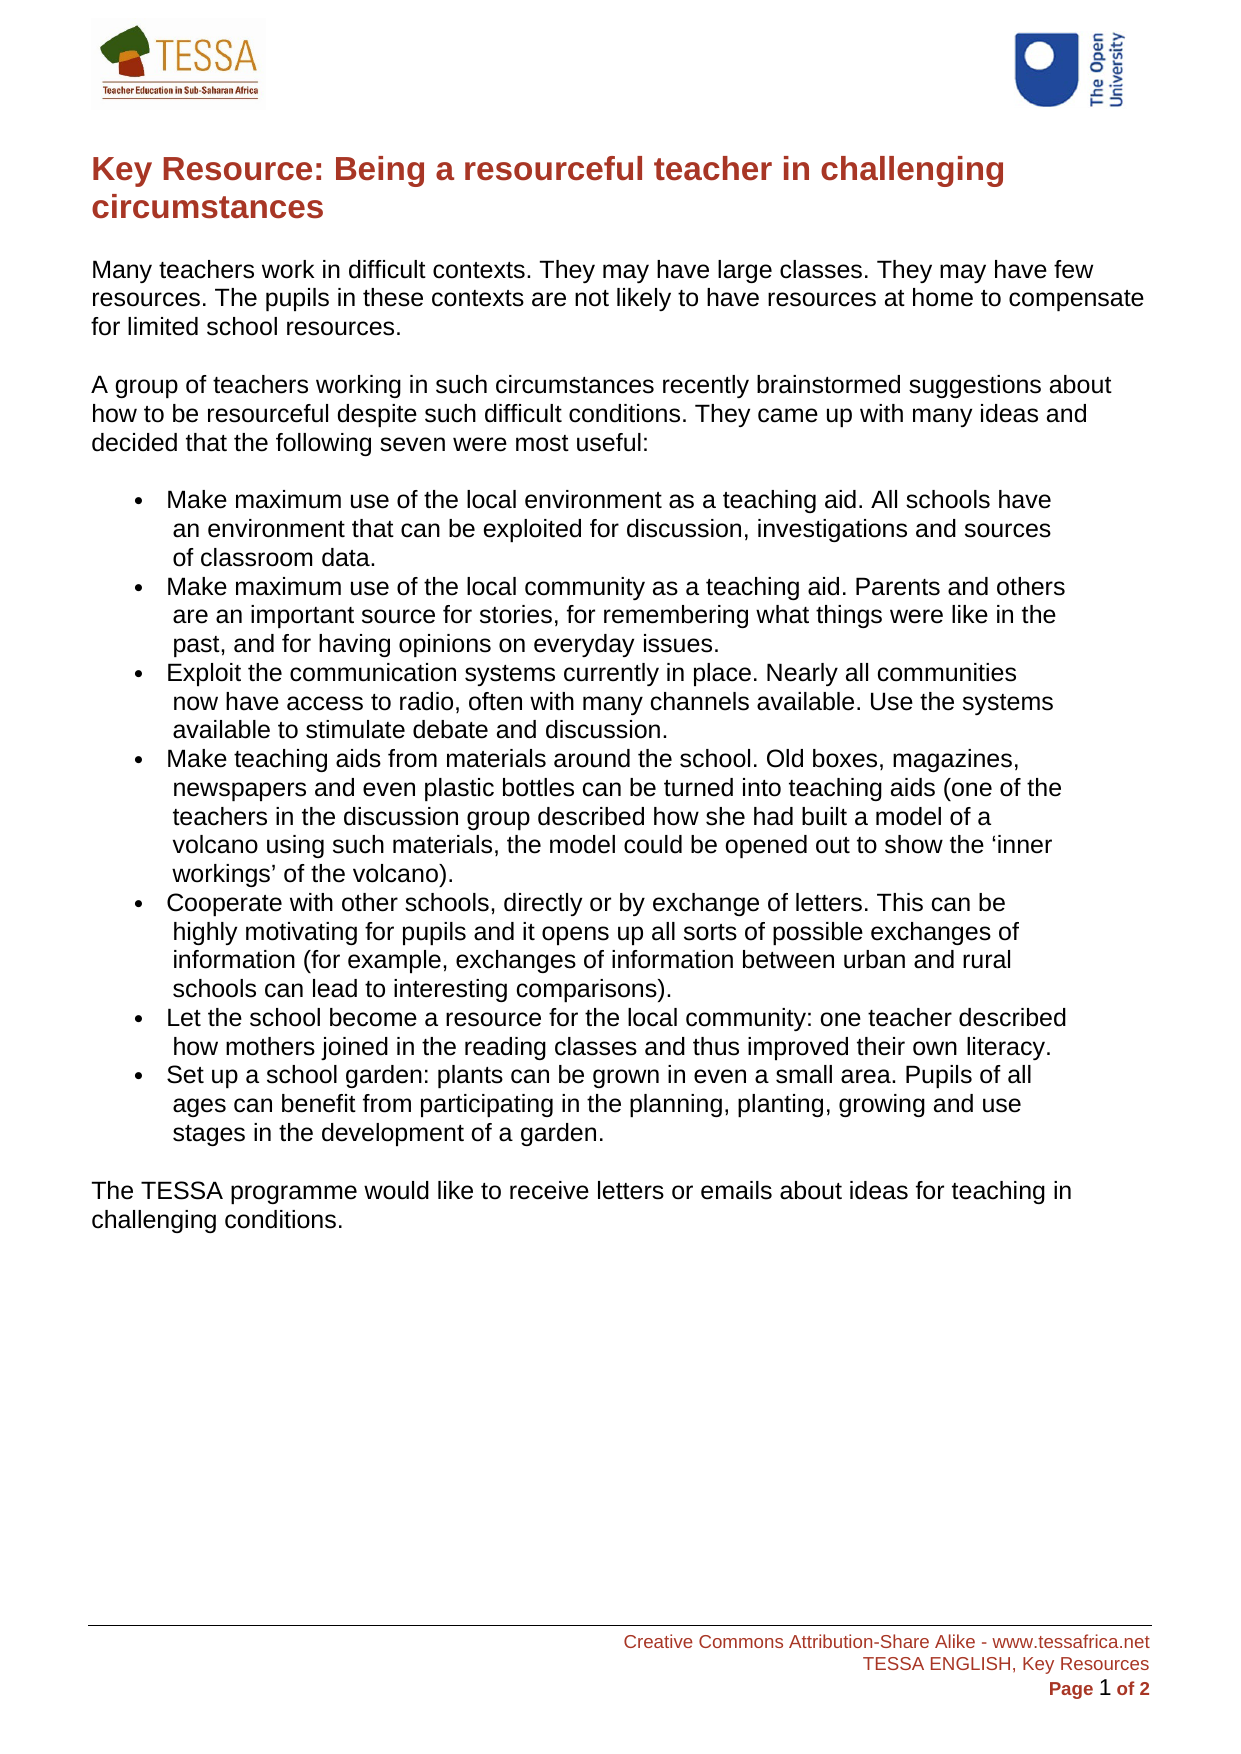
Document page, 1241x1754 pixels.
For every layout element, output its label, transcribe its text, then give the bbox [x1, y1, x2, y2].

text Key Resource: Being a resourceful teacher in challenging circumstances [91, 148, 1008, 225]
text The TESSA programme would like to receive letters or emails about ideas for teaching in challenging conditions. [91, 1176, 1075, 1233]
list Set up a school garden: plants can be grown in even a small area. Pupils of all ages can benefit from participating in the planning, planting, growing and use stages in the development of a garden. [135, 1060, 1033, 1147]
picture [91, 18, 267, 110]
text Many teachers work in difficult contexts. They may have large classes. They may have few resources. The pupils in these contexts are not likely to have resources at home to compensate for limited school resources. [91, 254, 1147, 341]
list Exploit the communication systems currently in place. Nearly all communities now have access to radio, often with many channels available. Use the systems available to stimulate debate and discussion. [135, 658, 1055, 744]
list Make maximum use of the local community as a teaching aid. Parents and others are an important source for stories, for remembering what things were like in the past, and for having opinions on everyday issues. [135, 572, 1067, 658]
list Make maximum use of the local environment as a teaching aid. All schools have an environment that can be exploited for discussion, investigations and sources of classroom data. [135, 485, 1053, 572]
text A group of teachers working in such circumstances recently brainstormed suggestions about how to be resourceful despite such difficult conditions. They came up with many ideas and decided that the following seven were most useful: [91, 370, 1114, 456]
list Let the school become a resource for the local community: one teacher described how mothers joined in the reading classes and thus improved their own literacy. [135, 1003, 1068, 1060]
picture [1013, 31, 1128, 110]
list Cooperate with other schools, directly or by exchange of letters. This can be highly motivating for pupils and it opens up all sorts of possible exchanges of information (for example, exchanges of information between urban and rural schools can lead to interesting comparisons). [135, 888, 1021, 1003]
list Make teaching aids from materials around the school. Old boxes, magazines, newspapers and even plastic bottles can be turned into teaching aids (one of the teachers in the discussion group described how she had built a model of a volcano using such materials, the model could be opened out to show the ‘inner workings’ of the volcano). [135, 744, 1064, 888]
